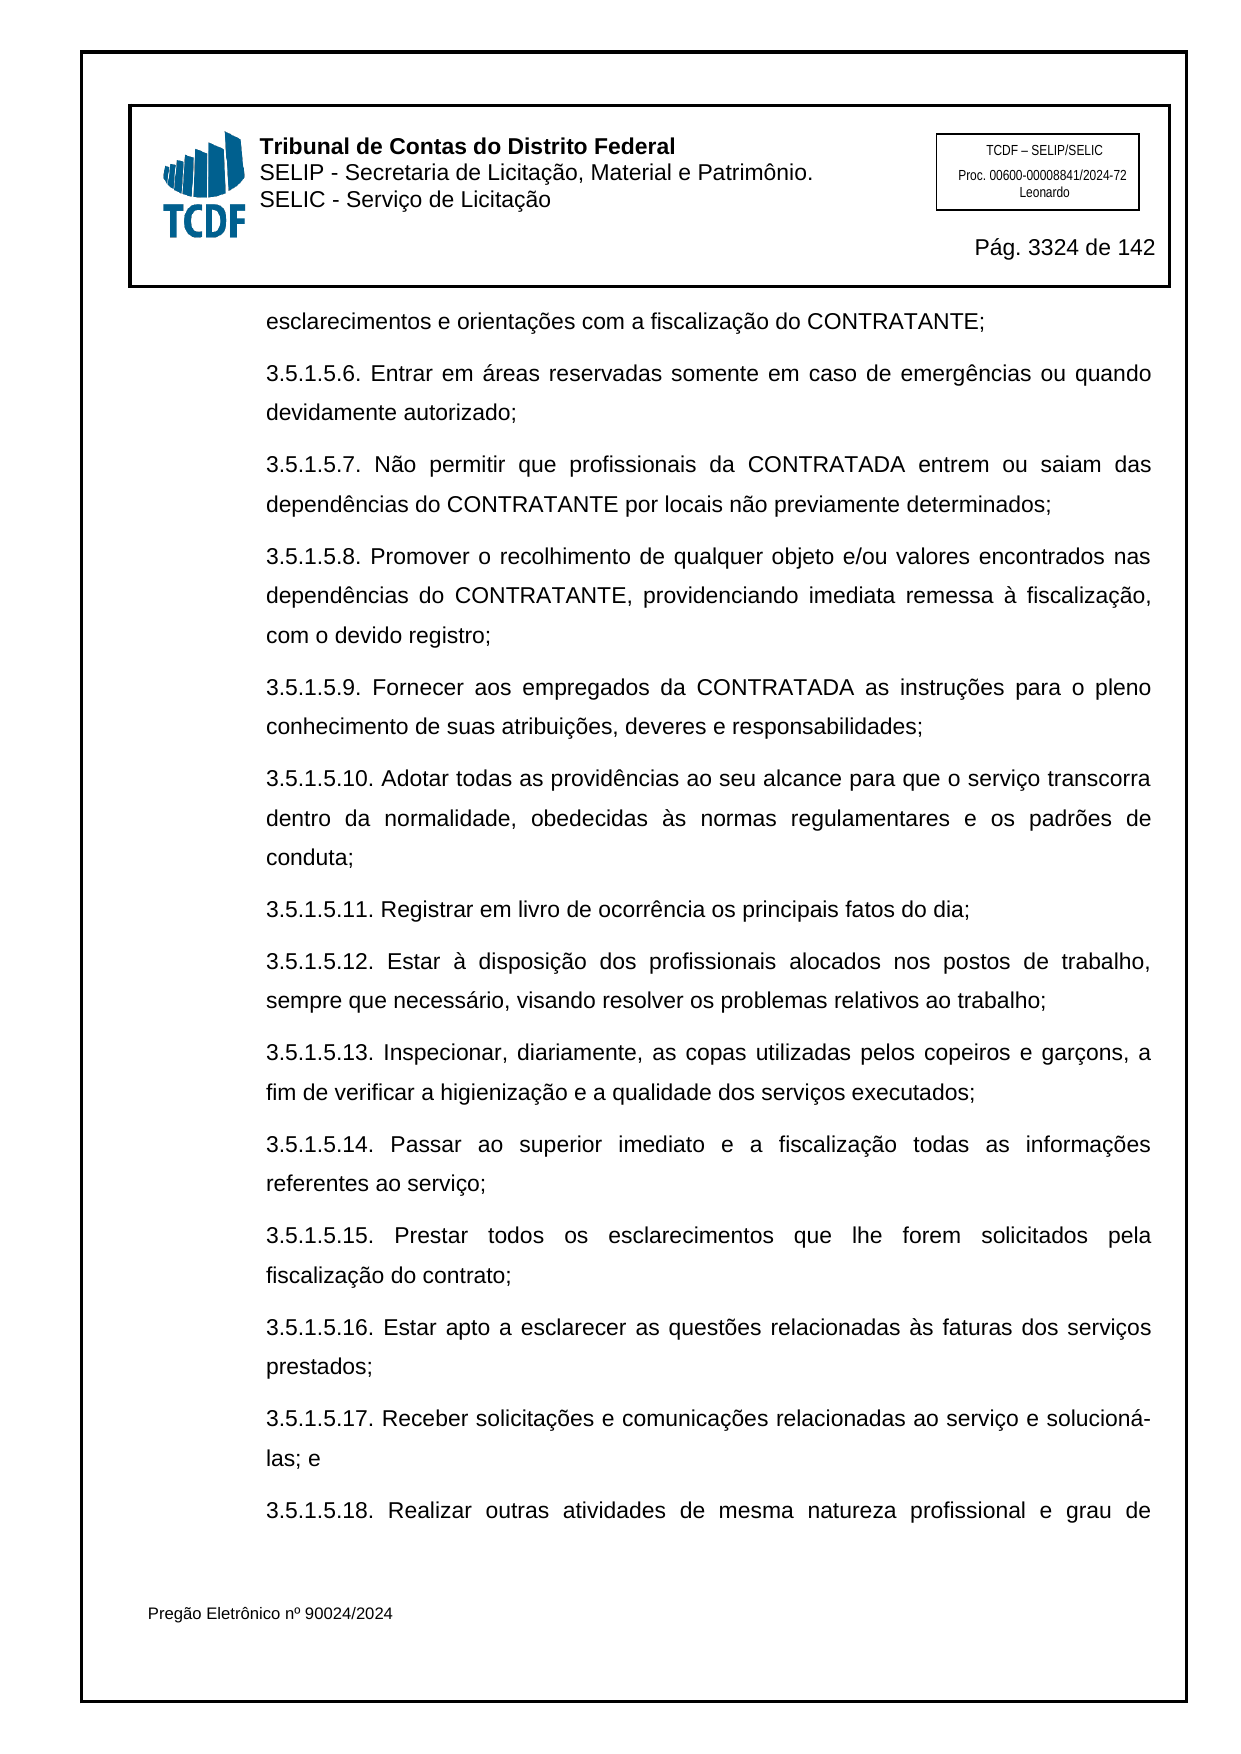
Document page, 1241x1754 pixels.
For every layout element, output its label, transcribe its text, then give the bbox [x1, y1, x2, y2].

subtitle Realizar outras atividades de mesma natureza profissional e grau de complexidade. [266, 1497, 1152, 1523]
subtitle Promover o recolhimento de qualquer objeto e/ou valores encontrados nas dependências do CONTRATANTE, providenciando imediata remessa à fiscalização, com o devido registro; [266, 543, 1152, 648]
subtitle Entrar em áreas reservadas somente em caso de emergências ou quando devidamente autorizado; [266, 360, 1152, 426]
subtitle Estar à disposição dos profissionais alocados nos postos de trabalho, sempre que necessário, visando resolver os problemas relativos ao trabalho; [266, 948, 1152, 1014]
subtitle Estar apto a esclarecer as questões relacionadas às faturas dos serviços prestados; [266, 1314, 1152, 1379]
picture [148, 128, 260, 240]
subtitle Não permitir que profissionais da CONTRATADA entrem ou saiam das dependências do CONTRATANTE por locais não previamente determinados; [266, 451, 1152, 517]
subtitle Passar ao superior imediato e a fiscalização todas as informações referentes ao serviço; [266, 1131, 1152, 1197]
subtitle Registrar em livro de ocorrência os principais fatos do dia; [266, 896, 1152, 922]
subtitle Inspecionar, diariamente, as copas utilizadas pelos copeiros e garçons, a fim de verificar a higienização e a qualidade dos serviços executados; [266, 1039, 1152, 1105]
subtitle Adotar todas as providências ao seu alcance para que o serviço transcorra dentro da normalidade, obedecidas às normas regulamentares e os padrões de conduta; [266, 765, 1152, 870]
subtitle Receber solicitações e comunicações relacionadas ao serviço e solucioná-las; e [266, 1405, 1152, 1471]
subtitle Prestar todos os esclarecimentos que lhe forem solicitados pela fiscalização do contrato; [266, 1222, 1152, 1288]
subtitle Fornecer aos empregados da CONTRATADA as instruções para o pleno conhecimento de suas atribuições, deveres e responsabilidades; [266, 673, 1152, 739]
